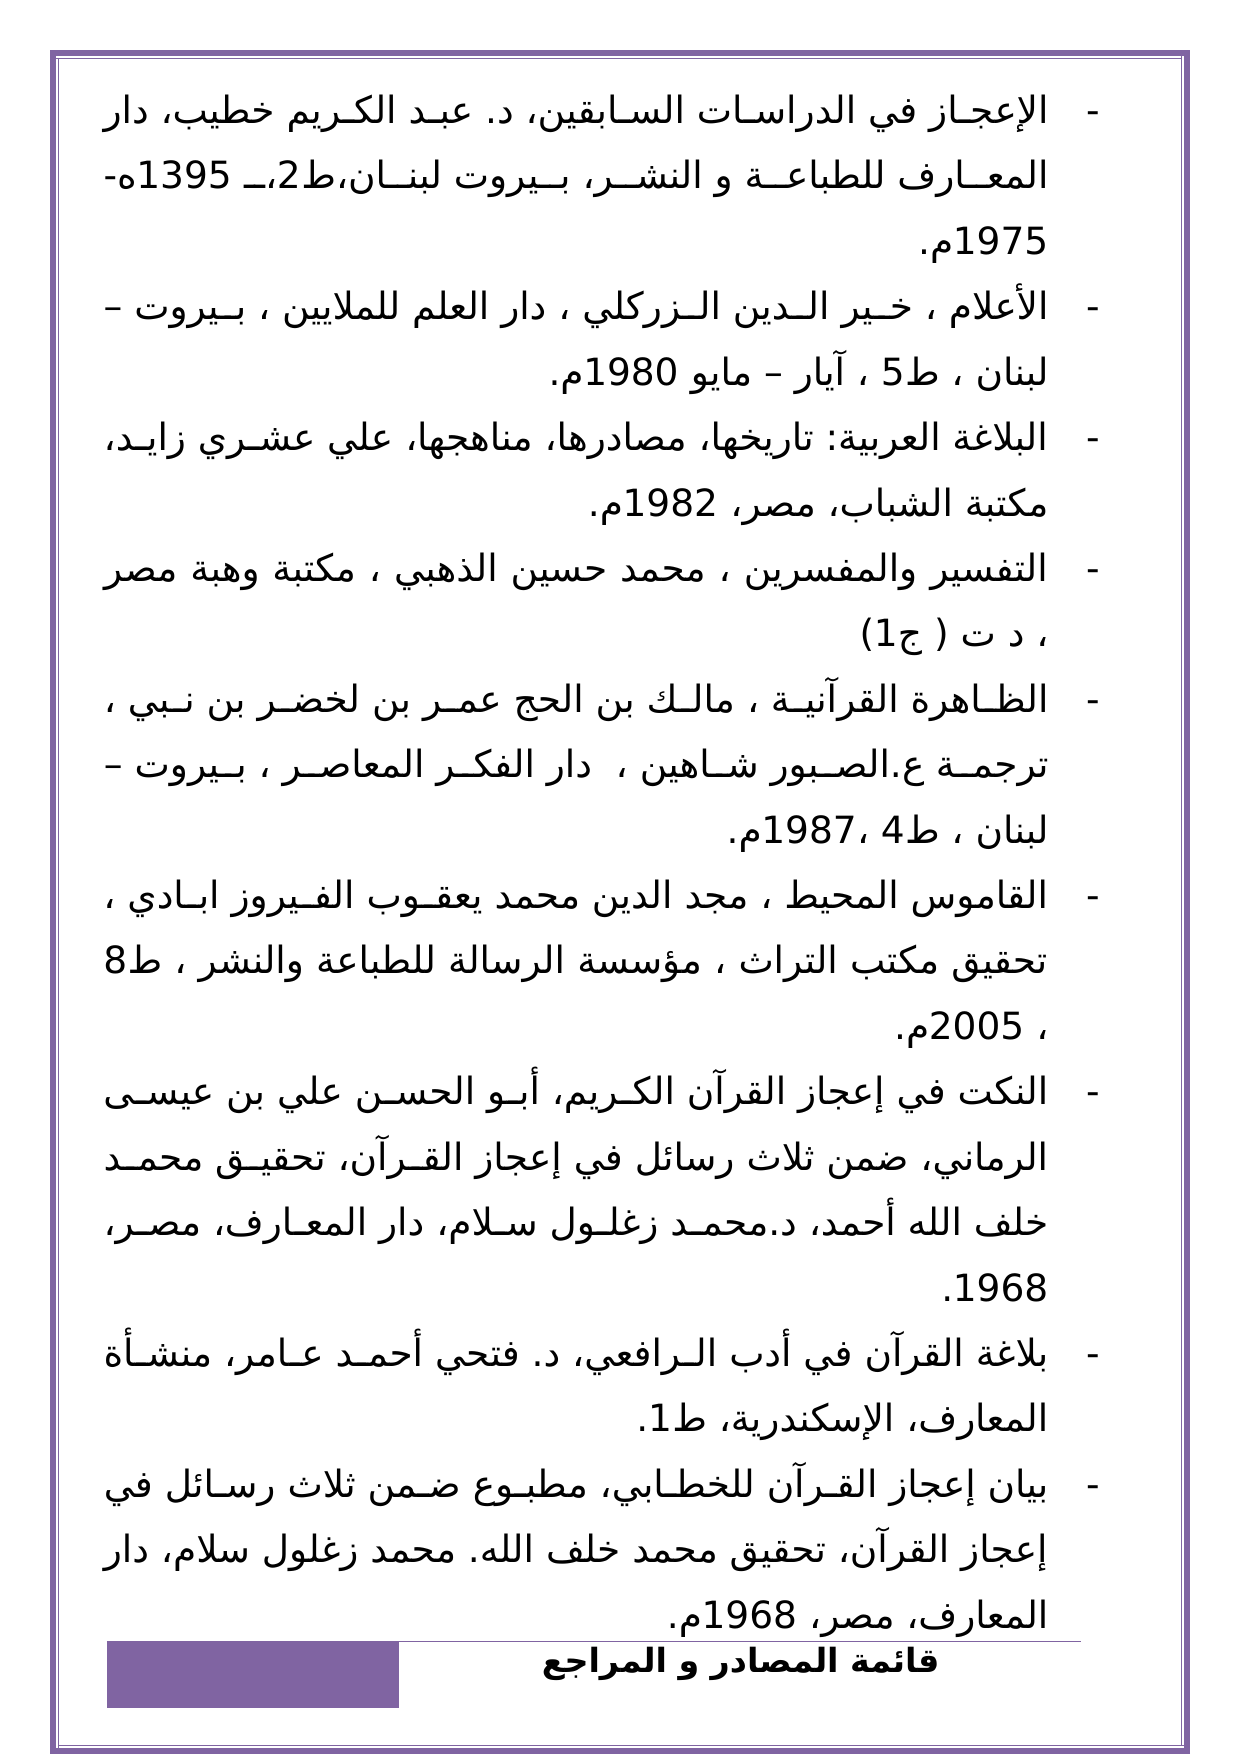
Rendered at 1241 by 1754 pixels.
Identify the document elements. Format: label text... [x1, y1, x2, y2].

list بلاغة القرآن في أدب الرافعي، د. فتحي أحمد عامر، منشأة المعارف، الإسكندرية، ط1. [103, 1332, 1086, 1441]
list الأعلام ، خير الدين الزركلي ، دار العلم للملايين ، بيروت – لبنان ، ط5 ، آيار – مايو 1980م. [103, 285, 1086, 394]
list الإعجاز في الدراسات السابقين، د. عبد الكريم خطيب، دار المعارف للطباعة و النشر، بيروت لبنان،ط2، 1395ه-1975م. [103, 89, 1086, 263]
list الظاهرة القرآنية ، مالك بن الحج عمر بن لخضر بن نبي ، ترجمة ع.الصبور شاهين ، دار الفكر المعاصر ، بيروت – لبنان ، ط4 ،1987م. [103, 677, 1086, 852]
list التفسير والمفسرين ، محمد حسين الذهبي ، مكتبة وهبة مصر ، د ت ( ج1) [103, 547, 1086, 656]
list البلاغة العربية: تاريخها، مصادرها، مناهجها، علي عشري زايد، مكتبة الشباب، مصر، 1982م. [103, 416, 1086, 525]
list بيان إعجاز القرآن للخطابي، مطبوع ضمن ثلاث رسائل في إعجاز القرآن، تحقيق محمد خلف الله. محمد زغلول سلام، دار المعارف، مصر، 1968م. [103, 1462, 1086, 1637]
list النكت في إعجاز القرآن الكريم، أبو الحسن علي بن عيسى الرماني، ضمن ثلاث رسائل في إعجاز القرآن، تحقيق محمد خلف الله أحمد، د.محمد زغلول سلام، دار المعارف، مصر، 1968. [103, 1070, 1086, 1310]
list القاموس المحيط ، مجد الدين محمد يعقوب الفيروز ابادي ، تحقيق مكتب التراث ، مؤسسة الرسالة للطباعة والنشر ، ط8 ، 2005م. [103, 874, 1086, 1048]
